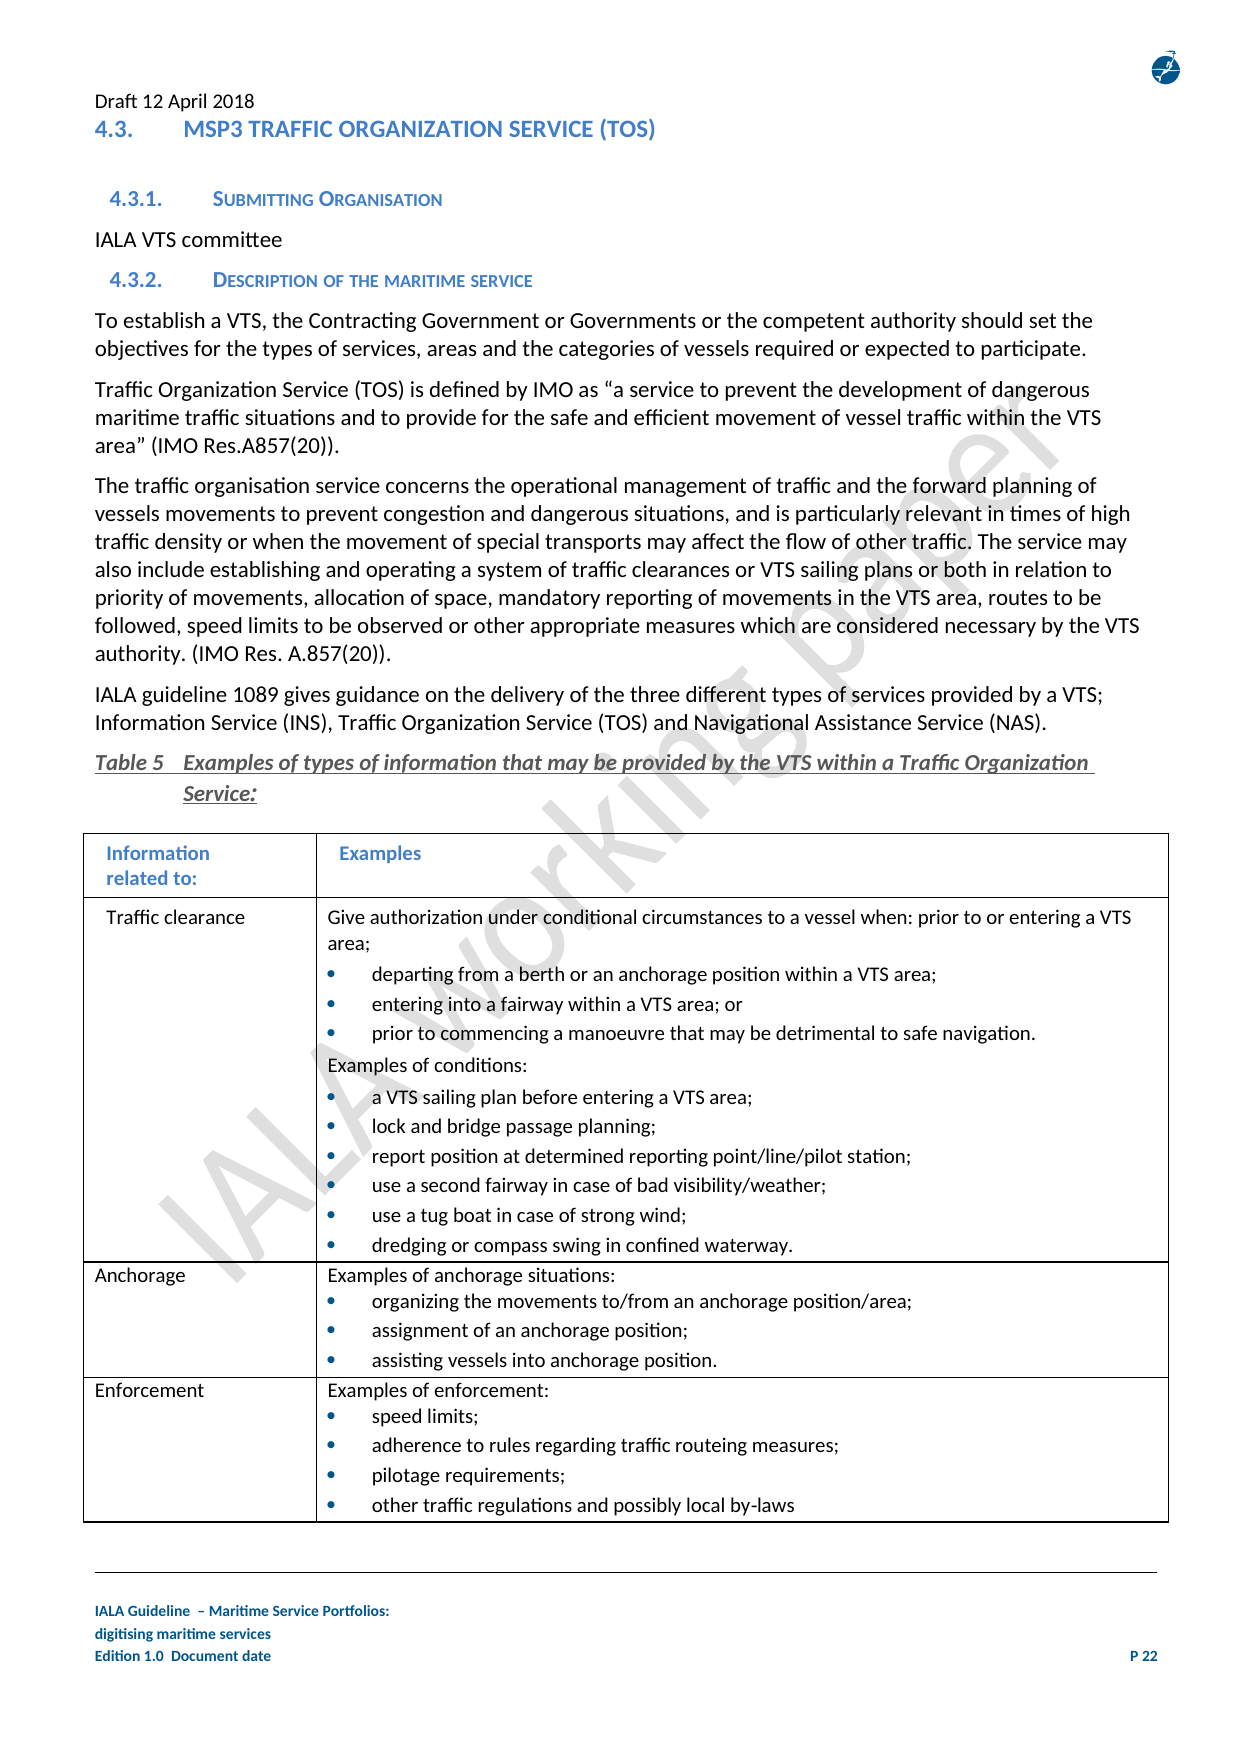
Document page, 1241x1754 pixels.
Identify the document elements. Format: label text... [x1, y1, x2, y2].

text Examples of types of information that may be provided by the VTS within a Traffic Organization Service: [94, 748, 1157, 808]
picture [1120, 0, 1239, 119]
text IALA guideline 1089 gives guidance on the delivery of the three different types of services provided by a VTS; Information Service (INS), Traffic Organization Service (TOS) and Navigational Assistance Service (NAS). [94, 680, 1157, 736]
table_cell Examples of anchorage situations: organizing the movements to/from an anchorage position/area; assignment of an anchorage position; assisting vessels into anchorage position. [317, 1263, 1168, 1377]
table_cell Give authorization under conditional circumstances to a vessel when: prior to or entering a VTS area; departing from a berth or an anchorage position within a VTS area; entering into a fairway within a VTS area; or prior to commencing a manoeuvre that may be detrimental to safe navigation. Examples of conditions: a VTS sailing plan before entering a VTS area; lock and bridge passage planning; report position at determined reporting point/line/pilot station; use a second fairway in case of bad visibility/weather; use a tug boat in case of strong wind; dredging or compass swing in confined waterway. [317, 898, 1168, 1261]
text To establish a VTS, the Contracting Government or Governments or the competent authority should set the objectives for the types of services, areas and the categories of vessels required or expected to participate. [94, 306, 1157, 362]
table_cell Traffic clearance [84, 898, 316, 1261]
text IALA VTS committee [94, 225, 1157, 253]
subtitle Description of the maritime service [109, 266, 1157, 294]
table_header Information related to: [84, 834, 316, 897]
table_cell Examples of enforcement: speed limits; adherence to rules regarding traffic routeing measures; pilotage requirements; other traffic regulations and possibly local by‐laws [317, 1378, 1168, 1521]
text Traffic Organization Service (TOS) is defined by IMO as “a service to prevent the development of dangerous maritime traffic situations and to provide for the safe and efficient movement of vessel traffic within the VTS area” (IMO Res.A857(20)). [94, 375, 1157, 459]
text The traffic organisation service concerns the operational management of traffic and the forward planning of vessels movements to prevent congestion and dangerous situations, and is particularly relevant in times of high traffic density or when the movement of special transports may affect the flow of other traffic. The service may also include establishing and operating a system of traffic clearances or VTS sailing plans or both in relation to priority of movements, allocation of space, mandatory reporting of movements in the VTS area, routes to be followed, speed limits to be observed or other appropriate measures which are considered necessary by the VTS authority. (IMO Res. A.857(20)). [94, 471, 1157, 667]
subtitle MSP3 Traffic Organization Service (TOS) [94, 113, 1157, 144]
table_cell Enforcement [84, 1378, 316, 1521]
subtitle Submitting Organisation [109, 184, 1157, 213]
table_cell Anchorage [84, 1263, 316, 1377]
table_header Examples [317, 834, 1168, 897]
